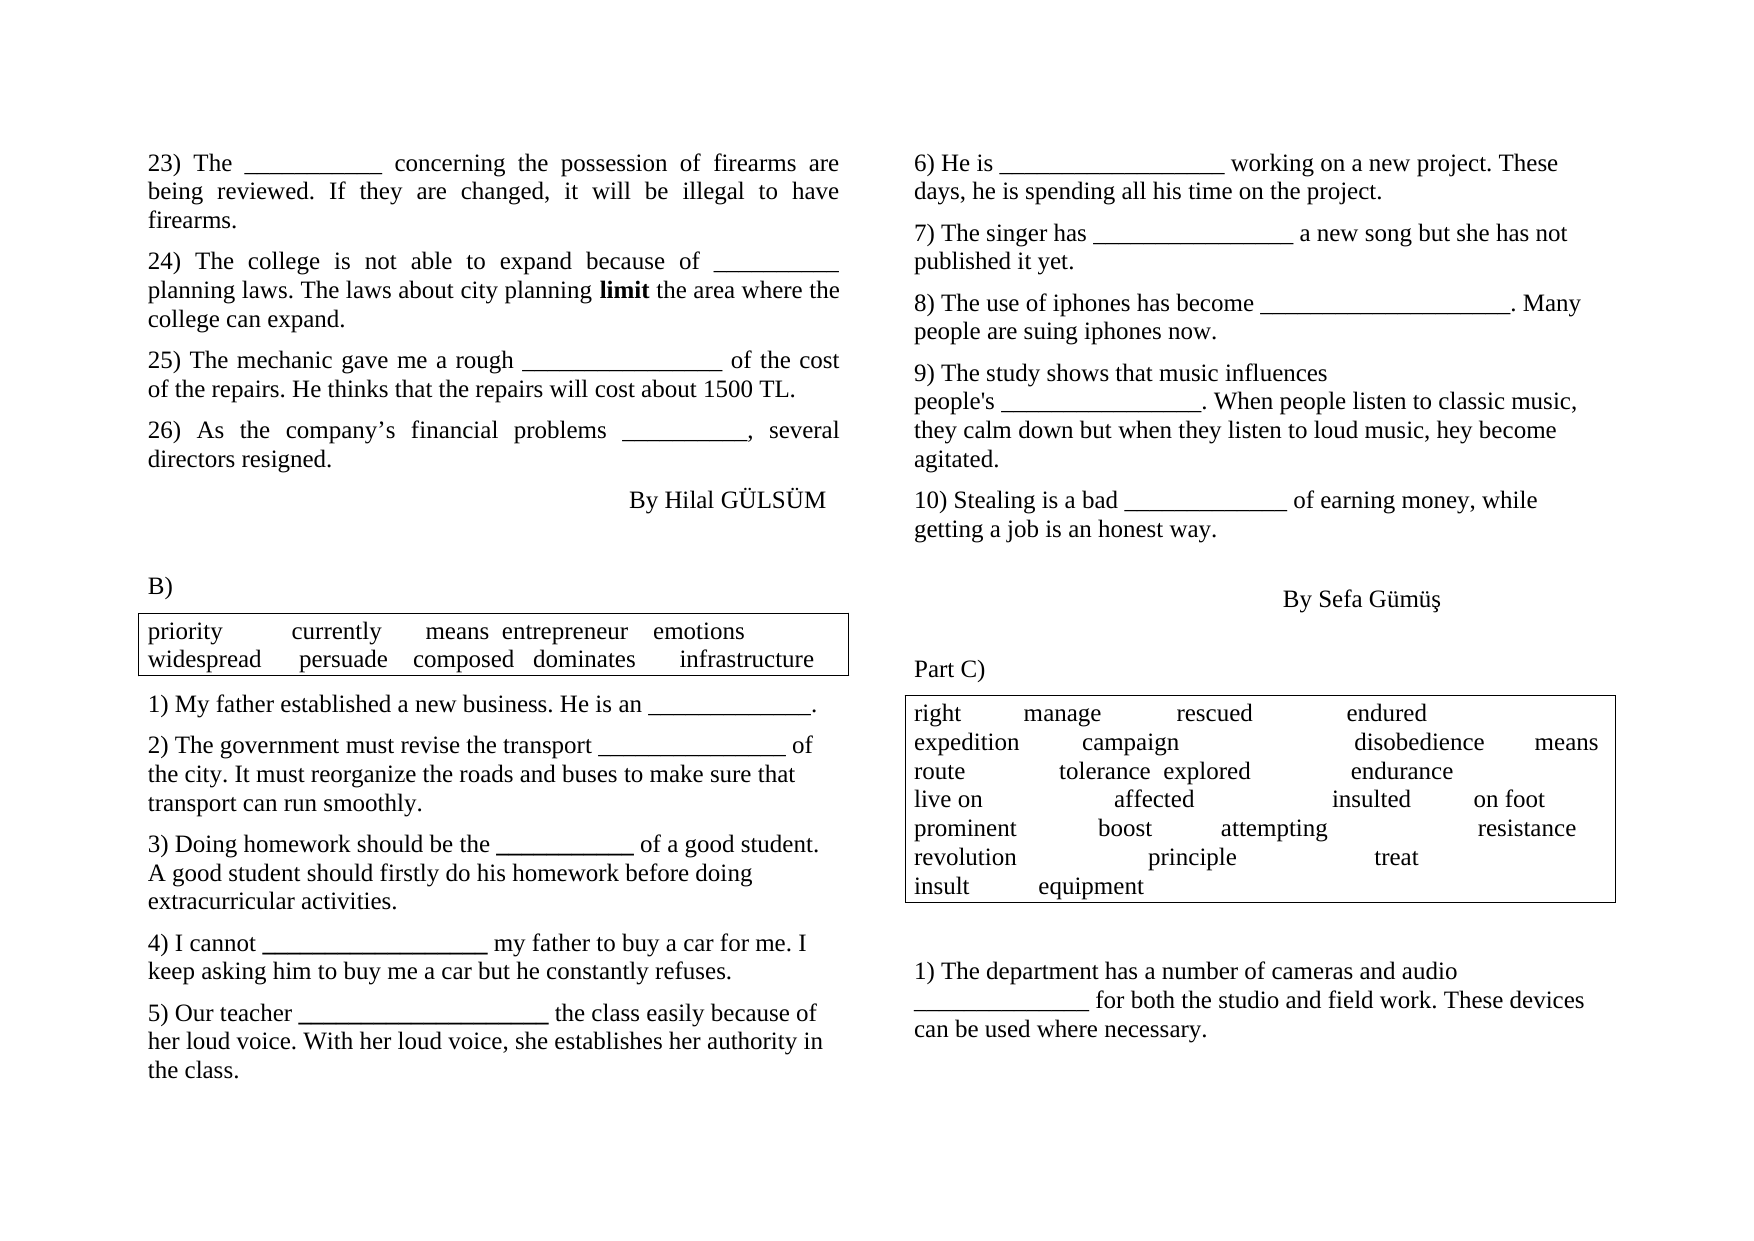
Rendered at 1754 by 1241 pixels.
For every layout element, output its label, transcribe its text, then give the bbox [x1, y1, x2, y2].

text 9) The study shows that music influences people's ________________. When people listen to classic music, they calm down but when they listen to loud music, hey become agitated. [914, 358, 1606, 473]
text 10) Stealing is a bad _____________ of earning money, while getting a job is an honest way. [914, 485, 1606, 543]
text B) [148, 571, 840, 600]
text priority currently means entrepreneur emotions widespread persuade composed dominates infrastructure [139, 614, 848, 675]
text 8) The use of iphones has become ____________________. Many people are suing iphones now. [914, 288, 1606, 345]
text 1) My father established a new business. He is an _____________. [148, 689, 840, 718]
text 3) Doing homework should be the ___________ of a good student. A good student should firstly do his homework before doing extracurricular activities. [148, 829, 840, 915]
text 5) Our teacher ____________________ the class easily because of her loud voice. With her loud voice, she establishes her authority in the class. [148, 998, 840, 1084]
text right manage rescued endured expedition campaign disobedience means route tolerance explored endurance live on affected insulted on foot prominent boost attempting resistance revolution principle treat insult equipment [906, 696, 1615, 902]
text 2) The government must revise the transport _______________ of the city. It must reorganize the roads and buses to make sure that transport can run smoothly. [148, 730, 840, 816]
text 6) He is __________________ working on a new project. These days, he is spending all his time on the project. [914, 148, 1606, 205]
text 25) The mechanic gave me a rough ________________ of the cost of the repairs. He thinks that the repairs will cost about 1500 TL. [148, 345, 840, 403]
text 23) The ___________ concerning the possession of firearms are being reviewed. If they are changed, it will be illegal to have firearms. [148, 148, 840, 234]
text 7) The singer has ________________ a new song but she has not published it yet. [914, 218, 1606, 275]
text 1) The department has a number of cameras and audio ______________ for both the studio and field work. These devices can be used where necessary. [914, 956, 1606, 1043]
text 24) The college is not able to expand because of __________ planning laws. The laws about city planning limit the area where the college can expand. [148, 246, 840, 333]
text Part C) [914, 654, 1606, 683]
text 4) I cannot __________________ my father to buy a car for me. I keep asking him to buy me a car but he constantly refuses. [148, 928, 840, 985]
text By Sefa Gümüş [1209, 584, 1606, 613]
text 26) As the company’s financial problems __________, several directors resigned. [148, 415, 840, 473]
text By Hilal GÜLSÜM [148, 485, 840, 514]
